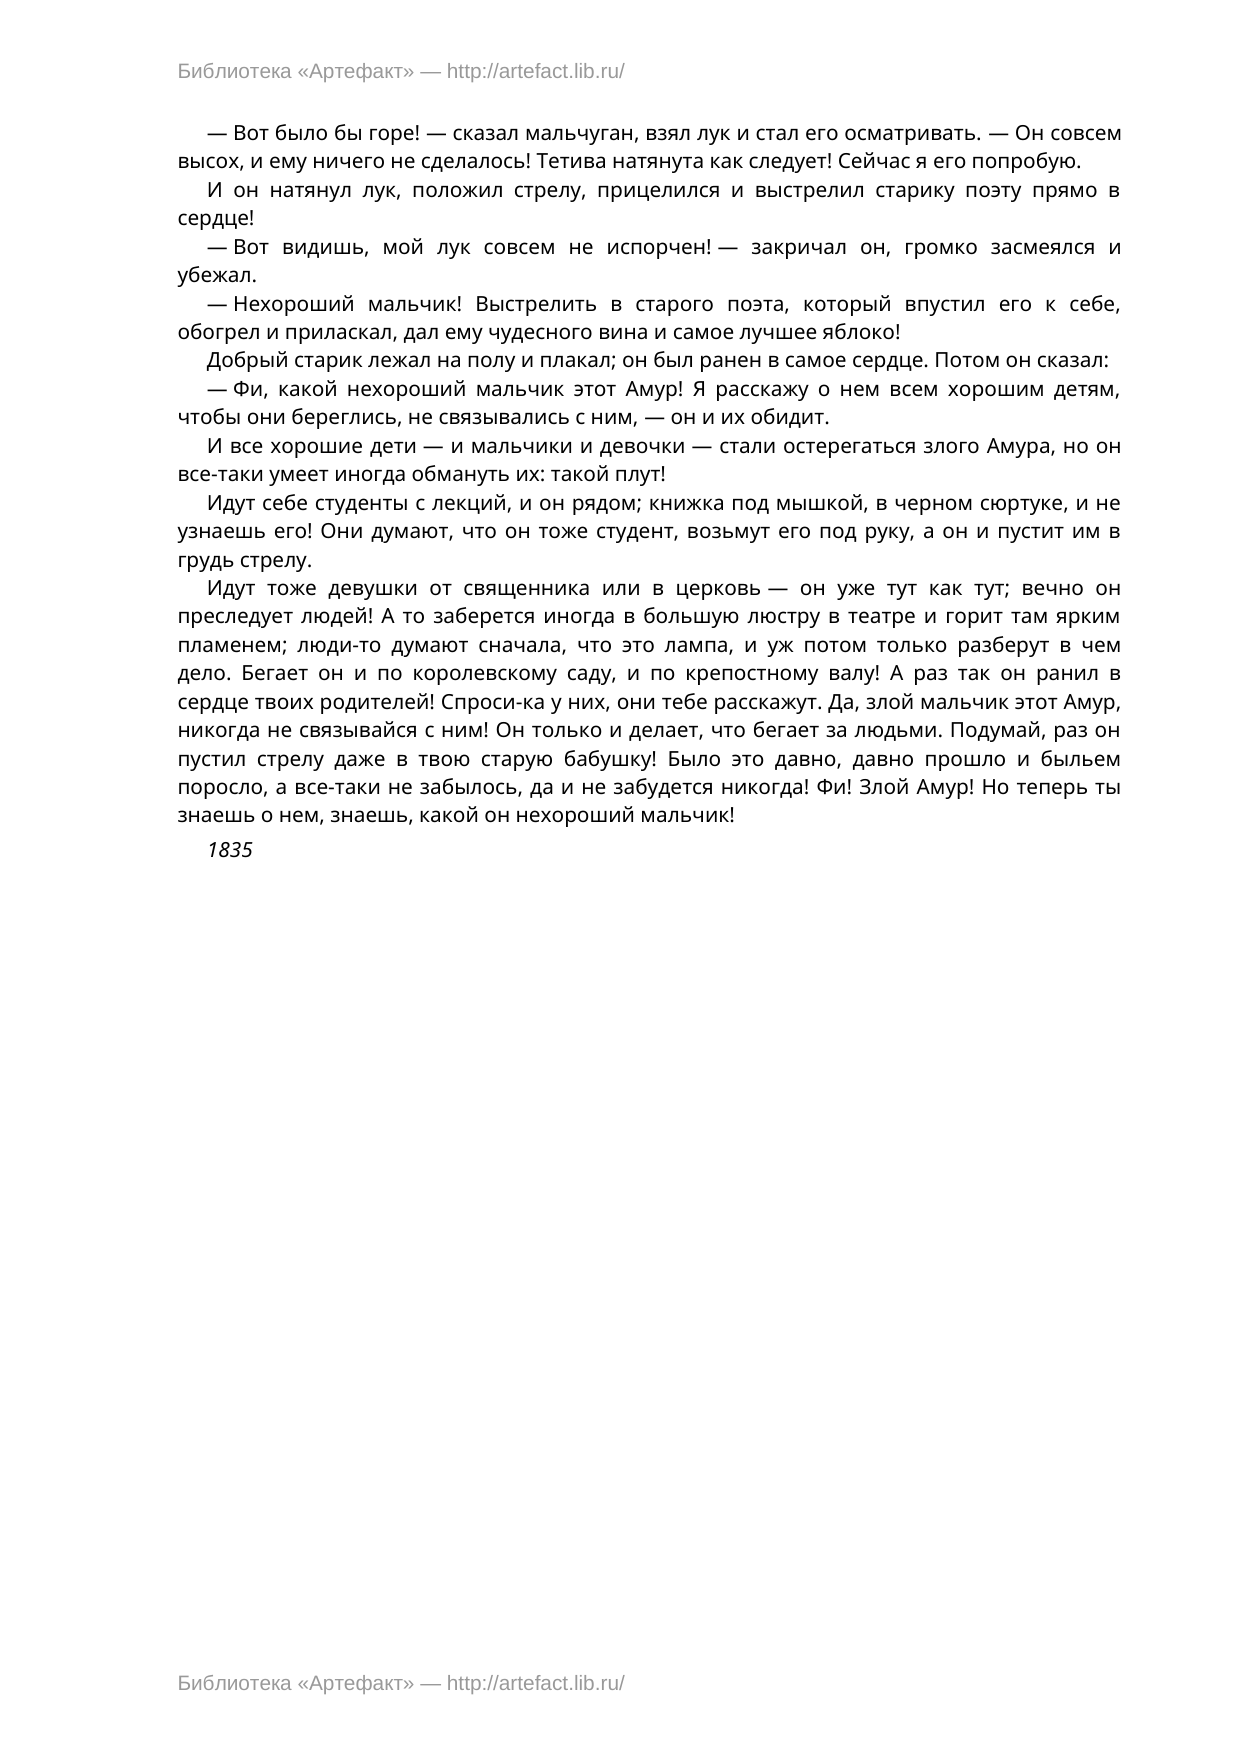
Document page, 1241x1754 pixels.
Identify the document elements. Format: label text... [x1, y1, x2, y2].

text Идут тоже девушки от священника или в церковь — он уже тут как тут; вечно он преследует людей! А то заберется иногда в большую люстру в театре и горит там ярким пламенем; люди-то думают сначала, что это лампа, и уж потом только разберут в чем дело. Бегает он и по королевскому саду, и по крепостному валу! А раз так он ранил в сердце твоих родителей! Спроси-ка у них, они тебе расскажут. Да, злой мальчик этот Амур, никогда не связывайся с ним! Он только и делает, что бегает за людьми. Подумай, раз он пустил стрелу даже в твою старую бабушку! Было это давно, давно прошло и быльем поросло, а все-таки не забылось, да и не забудется никогда! Фи! Злой Амур! Но теперь ты знаешь о нем, знаешь, какой он нехороший мальчик! [177, 573, 1122, 829]
text И все хорошие дети — и мальчики и девочки — стали остерегаться злого Амура, но он все-таки умеет иногда обмануть их: такой плут! [177, 431, 1122, 488]
text И он натянул лук, положил стрелу, прицелился и выстрелил старику поэту прямо в сердце! [177, 175, 1122, 232]
text — Нехороший мальчик! Выстрелить в старого поэта, который впустил его к себе, обогрел и приласкал, дал ему чудесного вина и самое лучшее яблоко! [177, 289, 1122, 346]
text Идут себе студенты с лекций, и он рядом; книжка под мышкой, в черном сюртуке, и не узнаешь его! Они думают, что он тоже студент, возьмут его под руку, а он и пустит им в грудь стрелу. [177, 488, 1122, 573]
text — Вот видишь, мой лук совсем не испорчен! — закричал он, громко засмеялся и убежал. [177, 232, 1122, 289]
text — Вот было бы горе! — сказал мальчуган, взял лук и стал его осматривать. — Он совсем высох, и ему ничего не сделалось! Тетива натянута как следует! Сейчас я его попробую. [177, 118, 1122, 175]
text 1835 [177, 835, 1122, 864]
text Добрый старик лежал на полу и плакал; он был ранен в самое сердце. Потом он сказал: [177, 346, 1122, 374]
text — Фи, какой нехороший мальчик этот Амур! Я расскажу о нем всем хорошим детям, чтобы они береглись, не связывались с ним, — он и их обидит. [177, 374, 1122, 431]
